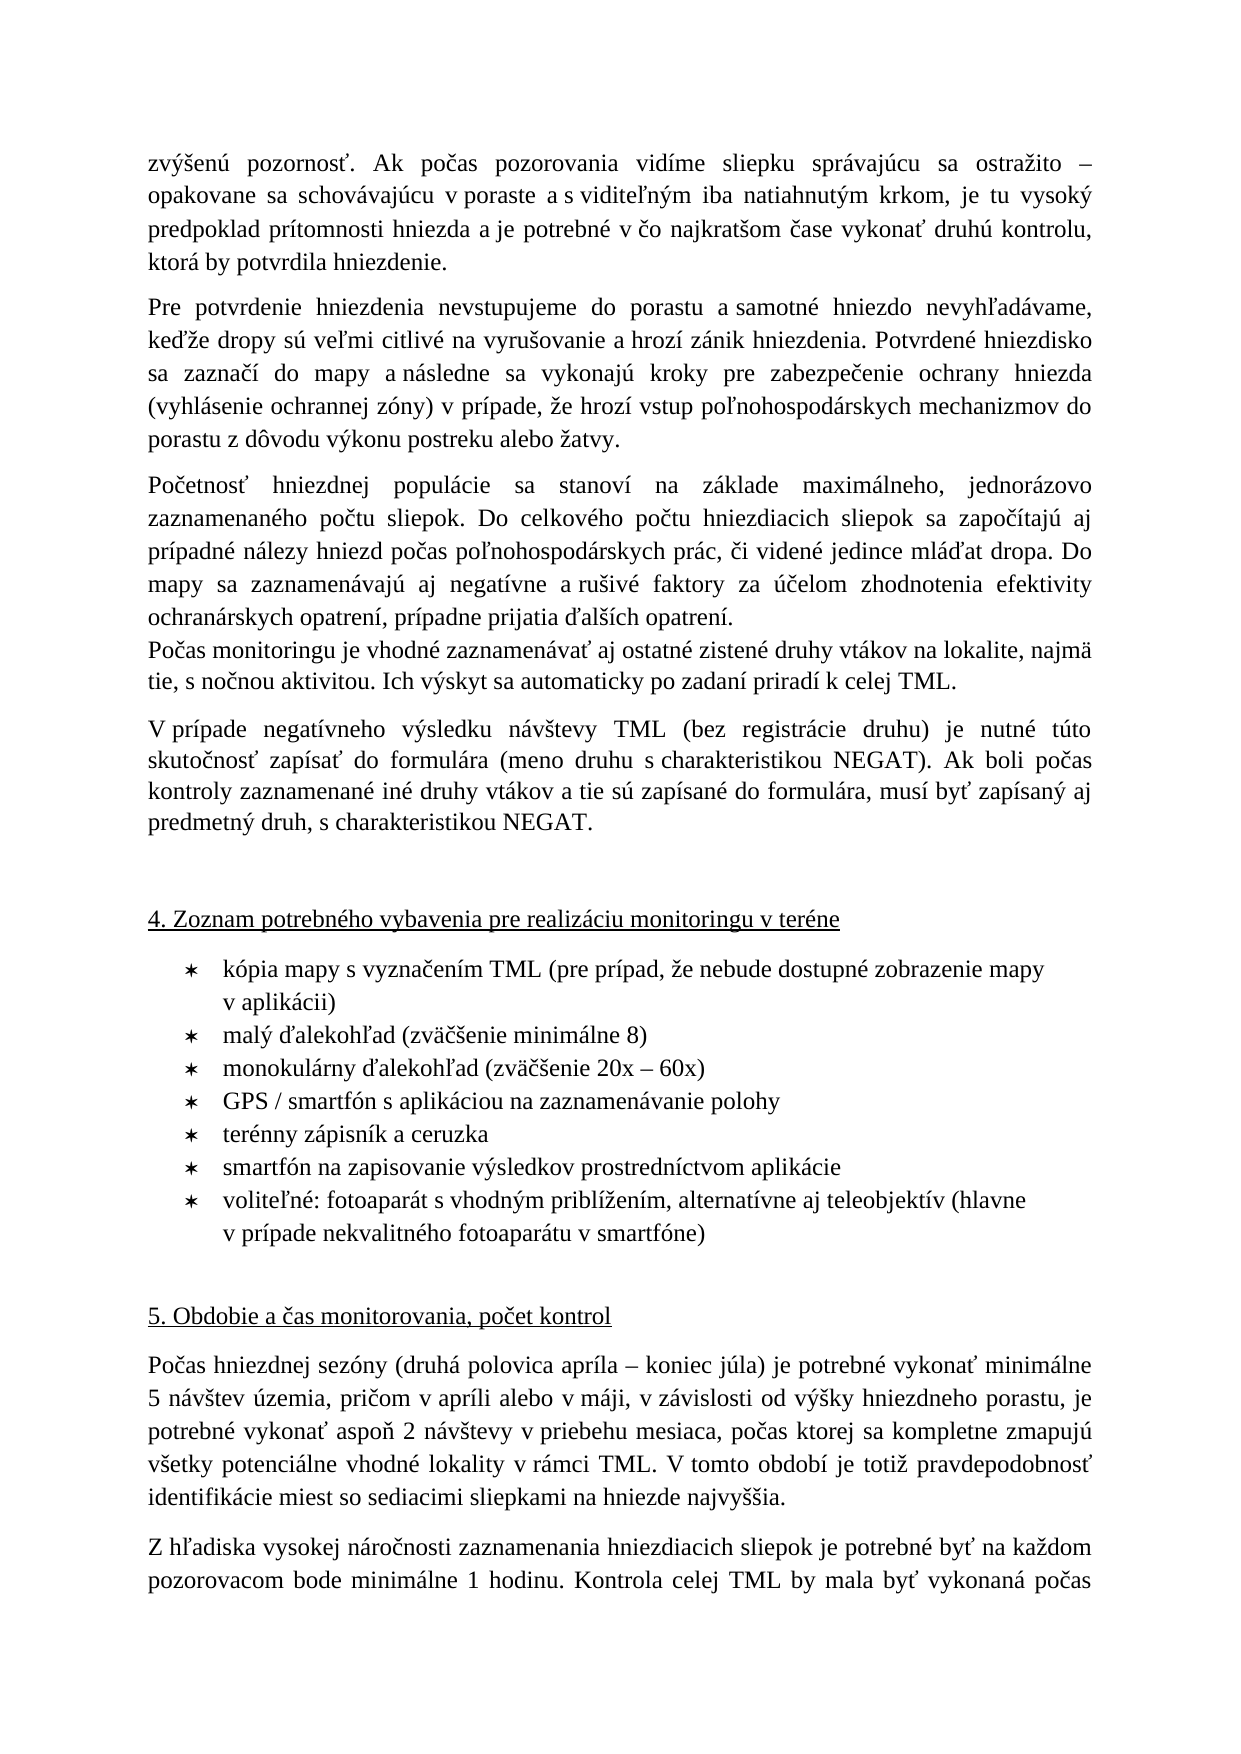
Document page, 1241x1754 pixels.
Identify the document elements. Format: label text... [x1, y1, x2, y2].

list monokulárny ďalekohľad (zväčšenie 20x – 60x) [185, 1053, 1093, 1082]
text 5. Obdobie a čas monitorovania, počet kontrol [148, 1301, 1093, 1329]
list kópia mapy s vyznačením TML (pre prípad, že nebude dostupné zobrazenie mapy v aplikácii) [185, 954, 1093, 1016]
list terénny zápisník a ceruzka [185, 1119, 1093, 1148]
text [148, 148, 1093, 275]
list GPS / smartfón s aplikáciou na zaznamenávanie polohy [185, 1086, 1093, 1115]
text Pre potvrdenie hniezdenia nevstupujeme do porastu a samotné hniezdo nevyhľadávame, keďže dropy sú veľmi citlivé na vyrušovanie a hrozí zánik hniezdenia. Potvrdené hniezdisko sa zaznačí do mapy a následne sa vykonajú kroky pre zabezpečenie ochrany hniezda (vyhlásenie ochrannej zóny) v prípade, že hrozí vstup poľnohospodárskych mechanizmov do porastu z dôvodu výkonu postreku alebo žatvy. [148, 292, 1093, 453]
list malý ďalekohľad (zväčšenie minimálne 8) [185, 1020, 1093, 1049]
list voliteľné: fotoaparát s vhodným priblížením, alternatívne aj teleobjektív (hlavne v prípade nekvalitného fotoaparátu v smartfóne) [185, 1185, 1093, 1247]
text Početnosť hniezdnej populácie sa stanoví na základe maximálneho, jednorázovo zaznamenaného počtu sliepok. Do celkového počtu hniezdiacich sliepok sa započítajú aj prípadné nálezy hniezd počas poľnohospodárskych prác, či videné jedince mláďat dropa. Do mapy sa zaznamenávajú aj negatívne a rušivé faktory za účelom zhodnotenia efektivity ochranárskych opatrení, prípadne prijatia ďalších opatrení. [148, 470, 1093, 631]
list smartfón na zapisovanie výsledkov prostredníctvom aplikácie [185, 1152, 1093, 1181]
text 4. Zoznam potrebného vybavenia pre realizáciu monitoringu v teréne [148, 904, 1093, 933]
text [148, 1532, 1093, 1594]
text Počas hniezdnej sezóny (druhá polovica apríla – koniec júla) je potrebné vykonať minimálne 5 návštev územia, pričom v apríli alebo v máji, v závislosti od výšky hniezdneho porastu, je potrebné vykonať aspoň 2 návštevy v priebehu mesiaca, počas ktorej sa kompletne zmapujú všetky potenciálne vhodné lokality v rámci TML. V tomto období je totiž pravdepodobnosť identifikácie miest so sediacimi sliepkami na hniezde najvyššia. [148, 1350, 1093, 1511]
text Počas monitoringu je vhodné zaznamenávať aj ostatné zistené druhy vtákov na lokalite, najmä tie, s nočnou aktivitou. Ich výskyt sa automaticky po zadaní priradí k celej TML. [148, 635, 1093, 695]
text V prípade negatívneho výsledku návštevy TML (bez registrácie druhu) je nutné túto skutočnosť zapísať do formulára (meno druhu s charakteristikou NEGAT). Ak boli počas kontroly zaznamenané iné druhy vtákov a tie sú zapísané do formulára, musí byť zapísaný aj predmetný druh, s charakteristikou NEGAT. [148, 714, 1093, 836]
